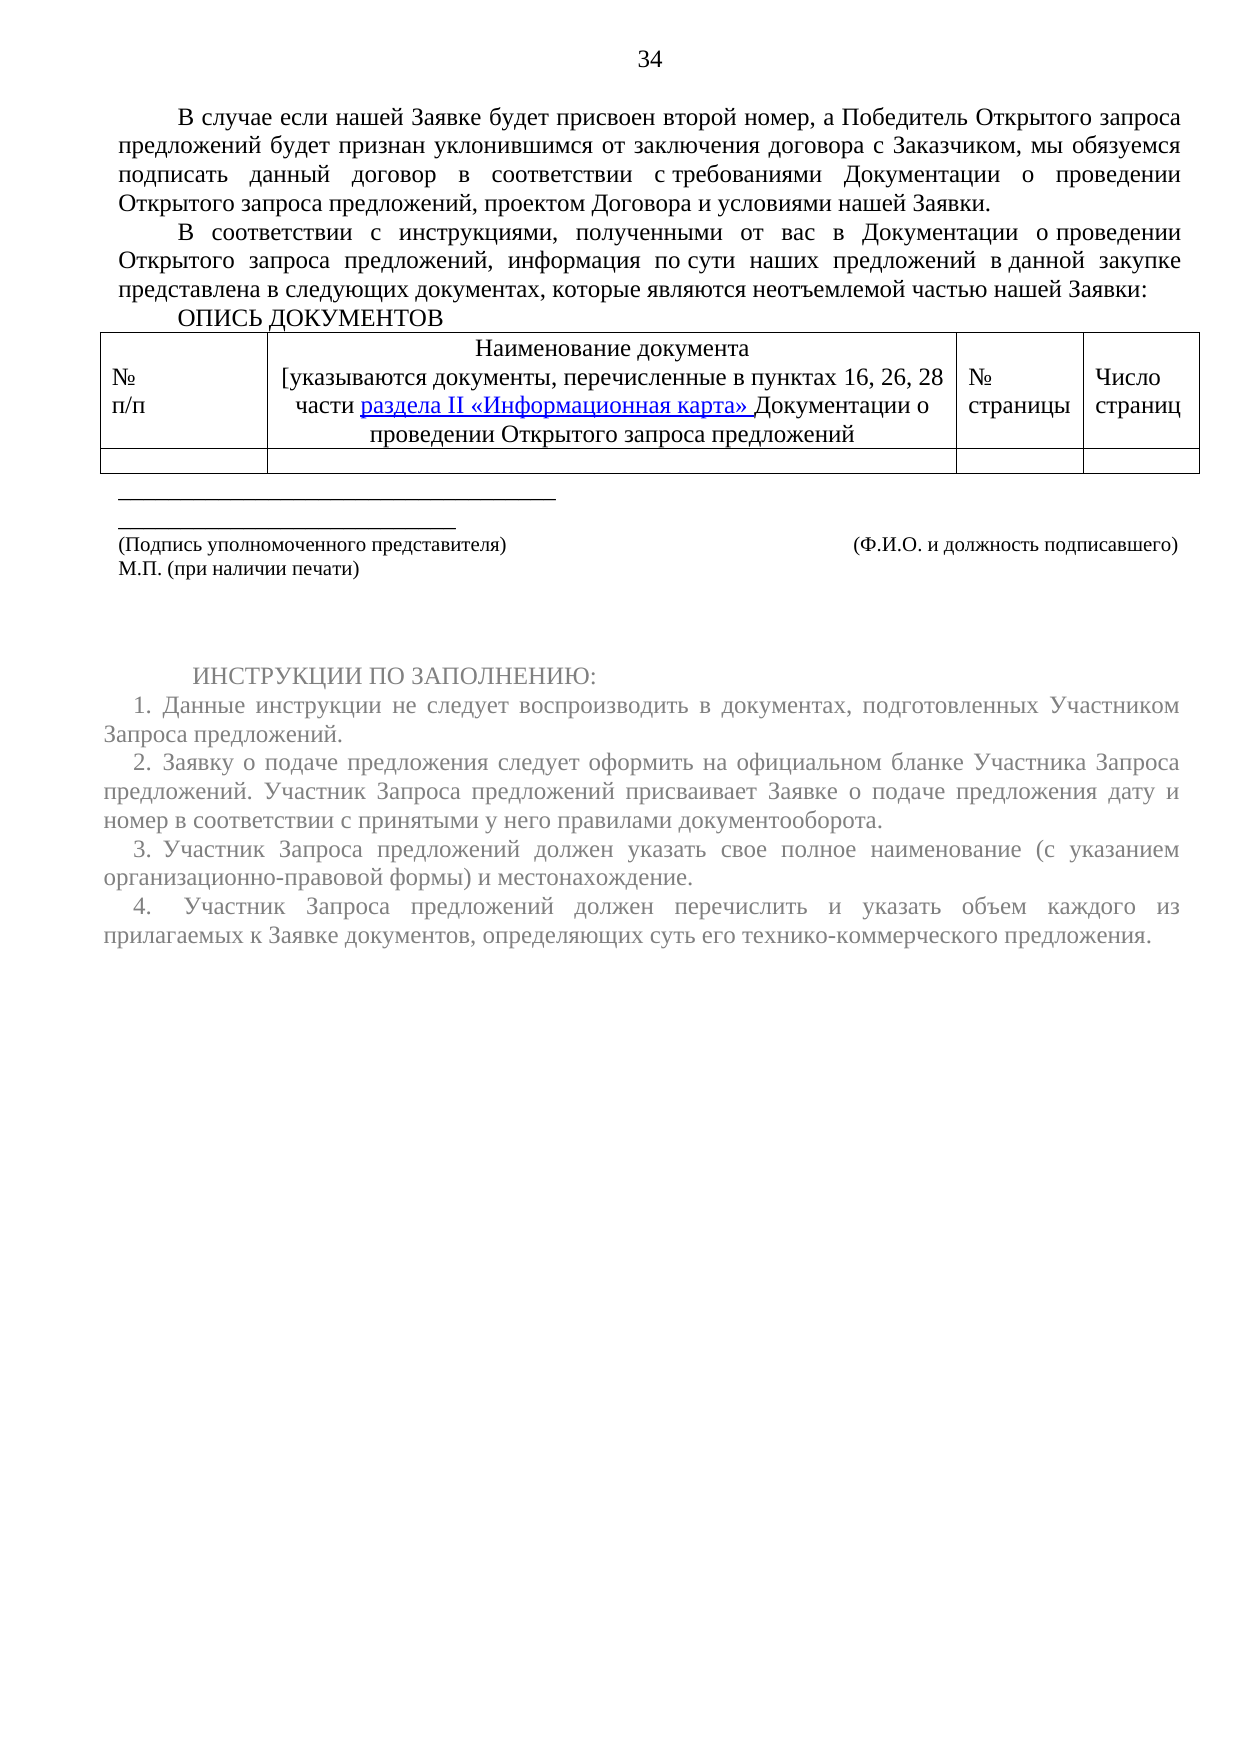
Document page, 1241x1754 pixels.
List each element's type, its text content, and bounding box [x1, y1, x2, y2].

table_header № страницы [957, 333, 1083, 448]
text ___________________________________ ___________________________ [118, 474, 1181, 532]
table_header Число страниц [1084, 333, 1199, 448]
list Участник Запроса предложений должен перечислить и указать объем каждого из прилагаемых к Заявке документов, определяющих суть его технико-коммерческого предложения. [103, 891, 1181, 949]
text ИНСТРУКЦИИ ПО ЗАПОЛНЕНИЮ: [118, 661, 1181, 690]
table_cell [957, 449, 1083, 473]
table_cell [1084, 449, 1199, 473]
list Заявку о подаче предложения следует оформить на официальном бланке Участника Запроса предложений. Участник Запроса предложений присваивает Заявке о подаче предложения дату и номер в соответствии с принятыми у него правилами документооборота. [103, 747, 1181, 834]
list Данные инструкции не следует воспроизводить в документах, подготовленных Участником Запроса предложений. [103, 690, 1181, 747]
table_header № п/п [101, 333, 267, 448]
text ОПИСЬ ДОКУМЕНТОВ [118, 303, 1181, 332]
table_cell [101, 449, 267, 473]
text В случае если нашей Заявке будет присвоен второй номер, а Победитель Открытого запроса предложений будет признан уклонившимся от заключения договора с Заказчиком, мы обязуемся подписать данный договор в соответствии с требованиями Документации о проведении Открытого запроса предложений, проектом Договора и условиями нашей Заявки. [118, 102, 1181, 217]
text М.П. (при наличии печати) [118, 556, 1181, 580]
table_header Наименование документа [указываются документы, перечисленные в пунктах 16, 26, 28 части раздела II «Информационная карта» Документации о проведении Открытого запроса предложений [268, 333, 956, 448]
text (Подпись уполномоченного представителя) (Ф.И.О. и должность подписавшего) [118, 532, 1181, 556]
list Участник Запроса предложений должен указать свое полное наименование (с указанием организационно-правовой формы) и местонахождение. [103, 834, 1181, 891]
text В соответствии с инструкциями, полученными от вас в Документации о проведении Открытого запроса предложений, информация по сути наших предложений в данной закупке представлена в следующих документах, которые являются неотъемлемой частью нашей Заявки: [118, 217, 1181, 303]
table_cell [268, 449, 956, 473]
